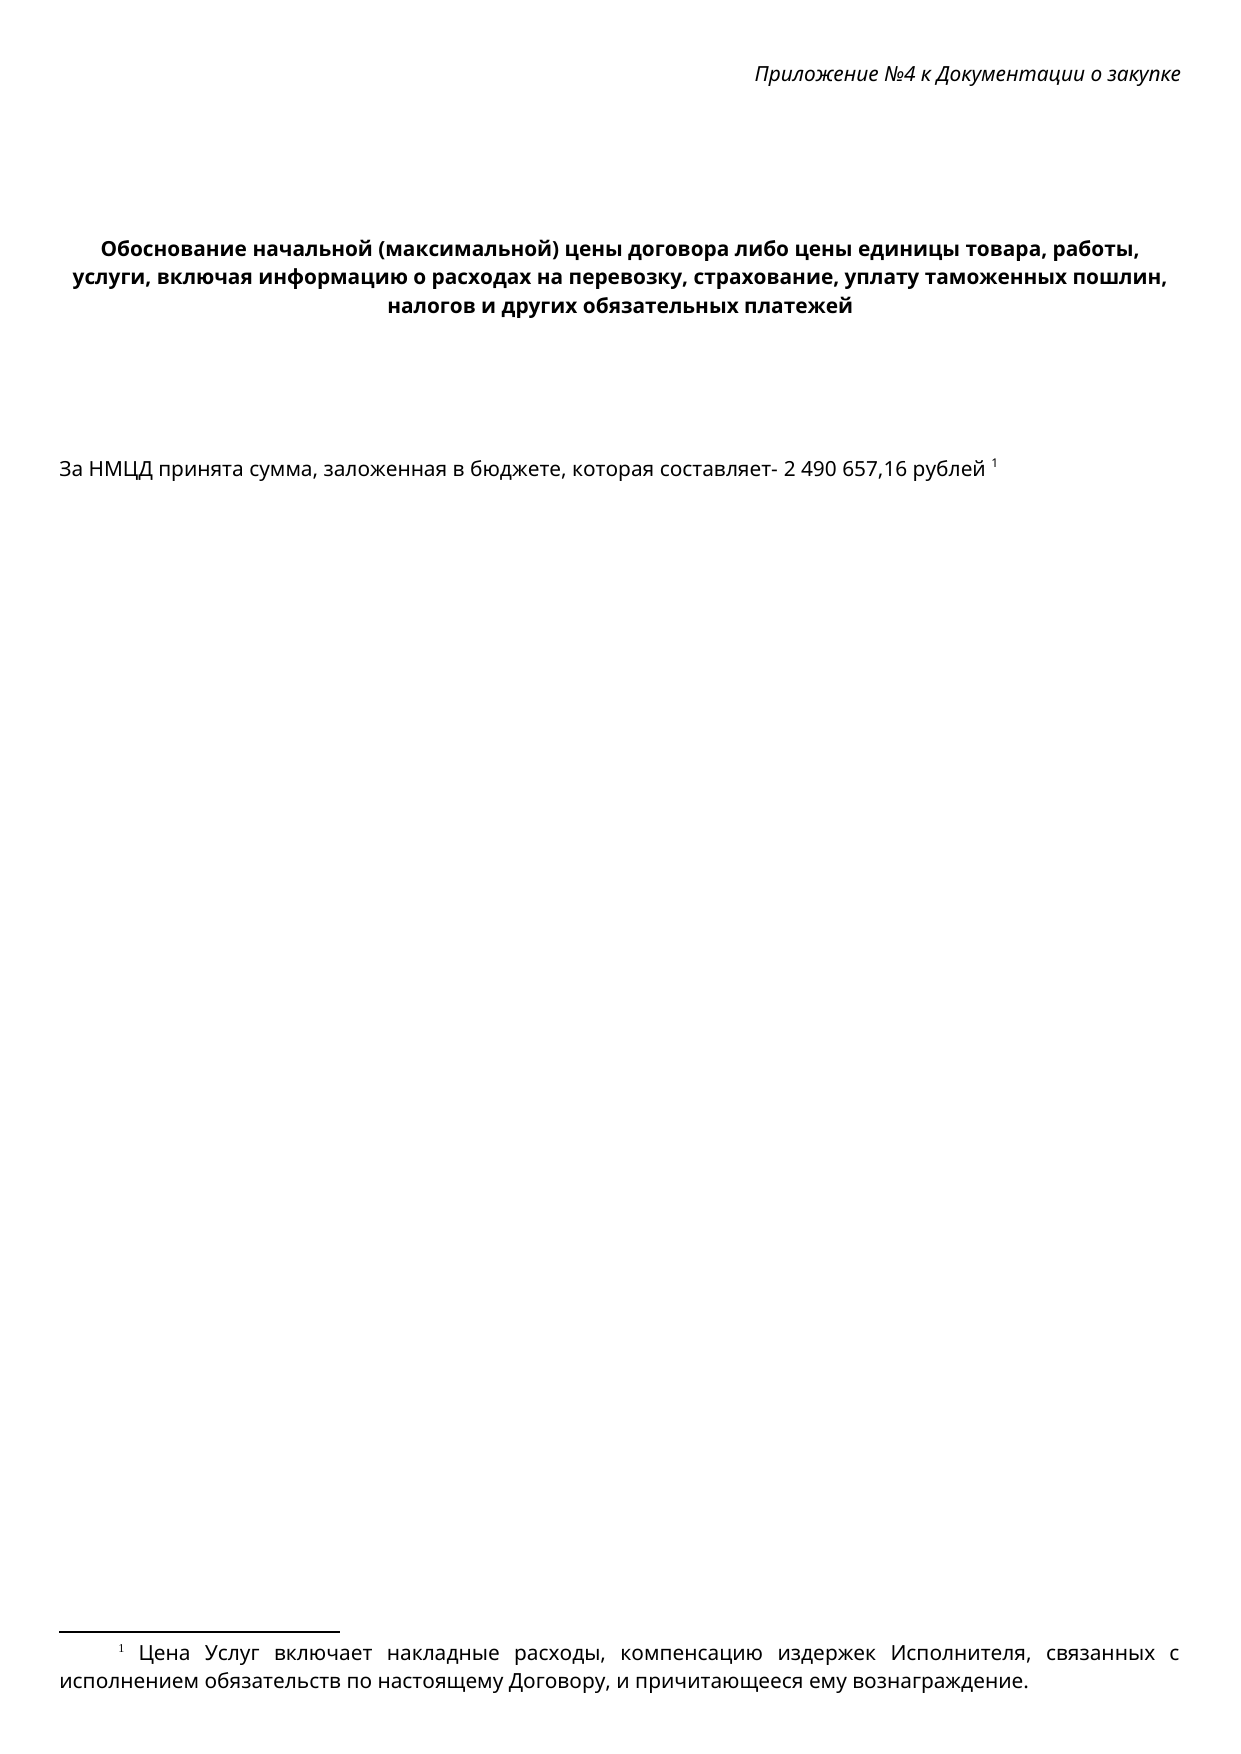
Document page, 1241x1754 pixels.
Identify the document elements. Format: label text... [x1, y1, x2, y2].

list Приложение №4 к Документации о закупке [134, 59, 1181, 87]
text За НМЦД принята сумма, заложенная в бюджете, которая составляет- 2 490 657,16 рублей [59, 454, 1181, 483]
text Обоснование начальной (максимальной) цены договора либо цены единицы товара, работы, услуги, включая информацию о расходах на перевозку, страхование, уплату таможенных пошлин, налогов и других обязательных платежей [59, 234, 1181, 319]
